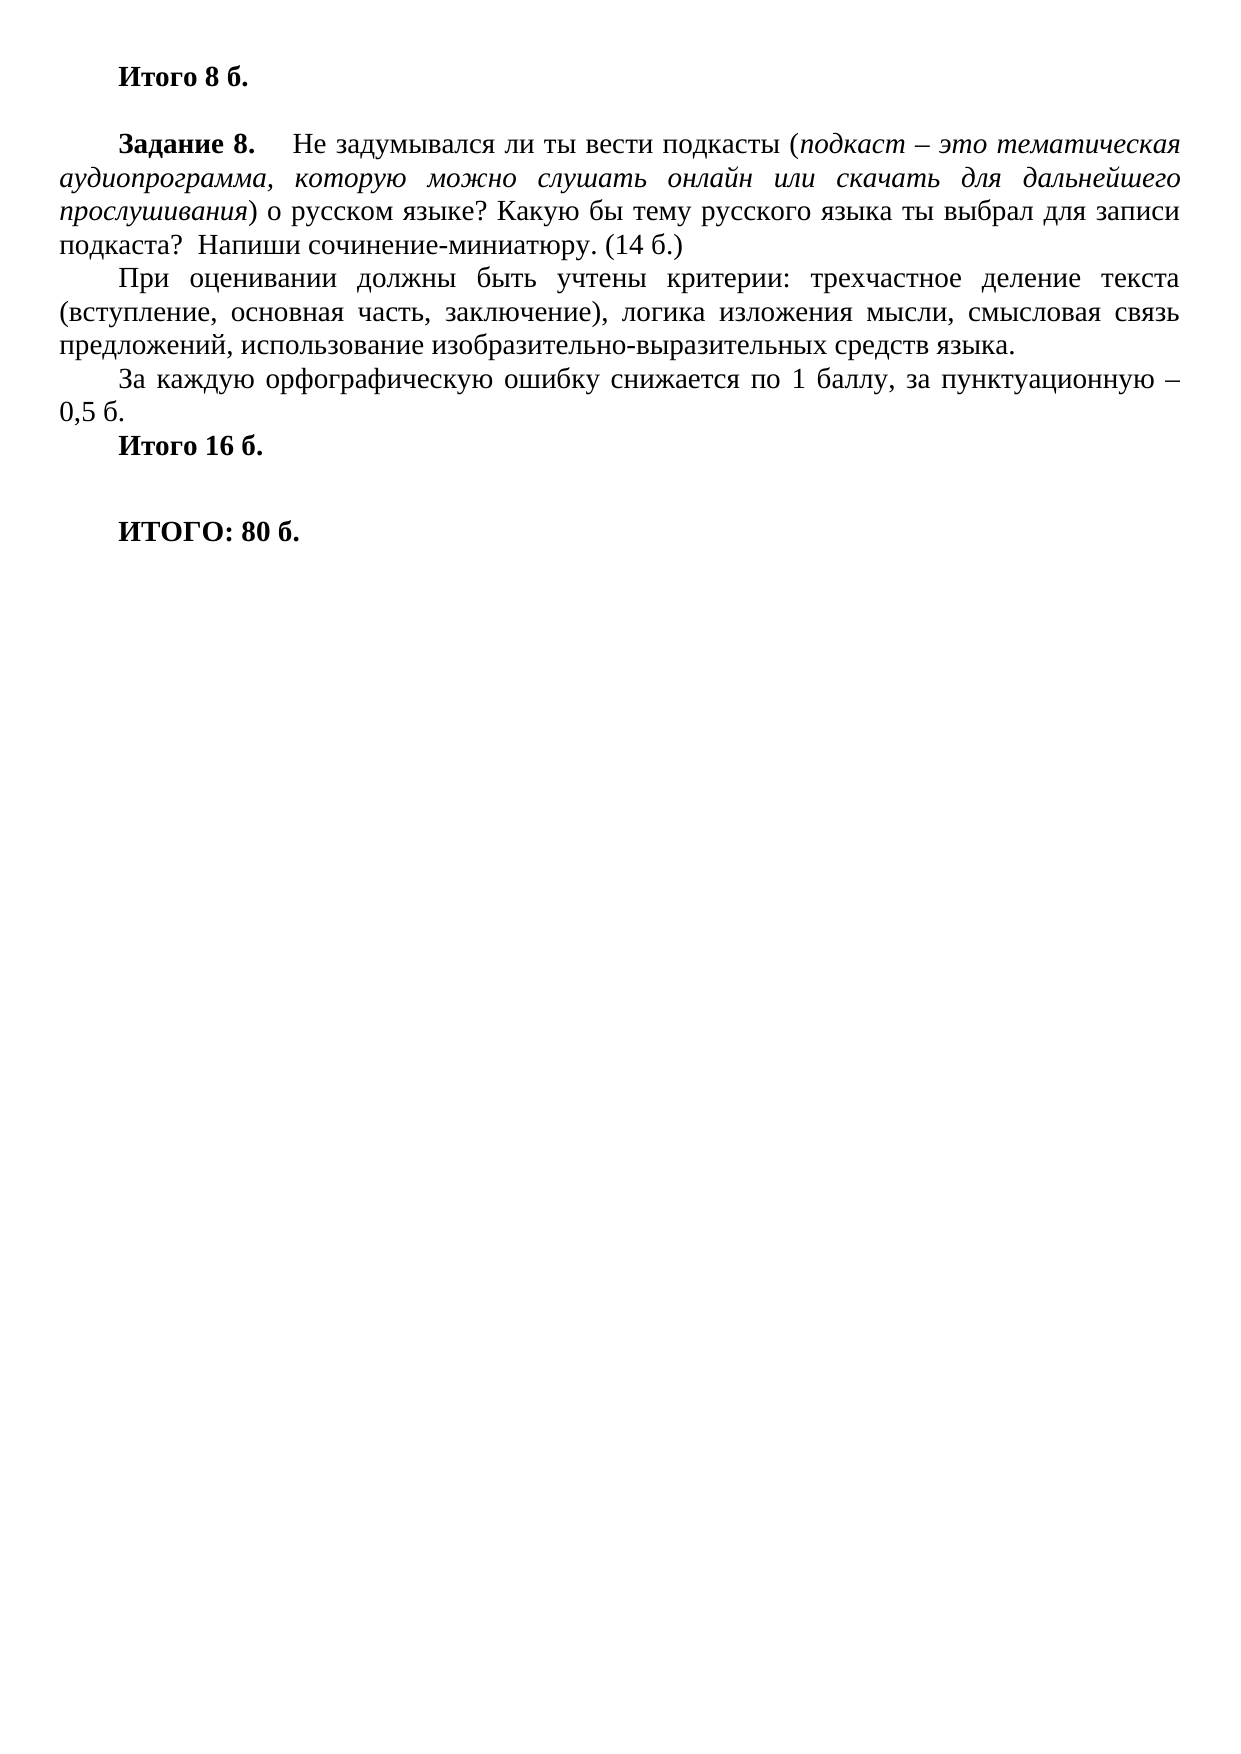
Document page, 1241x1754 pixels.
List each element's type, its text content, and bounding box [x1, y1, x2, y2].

text Итого 8 б. [59, 59, 1181, 93]
text Итого 16 б. [59, 428, 1181, 462]
text При оценивании должны быть учтены критерии: трехчастное деление текста (вступление, основная часть, заключение), логика изложения мысли, смысловая связь предложений, использование изобразительно-выразительных средств языка. [59, 260, 1181, 361]
text Задание 8. Не задумывался ли ты вести подкасты (подкаст – это тематическая аудиопрограмма, которую можно слушать онлайн или скачать для дальнейшего прослушивания) о русском языке? Какую бы тему русского языка ты выбрал для записи подкаста? Напиши сочинение-миниатюру. (14 б.) [59, 126, 1181, 260]
text За каждую орфографическую ошибку снижается по 1 баллу, за пунктуационную – 0,5 б. [59, 361, 1181, 428]
text ИТОГО: 80 б. [59, 514, 1181, 548]
